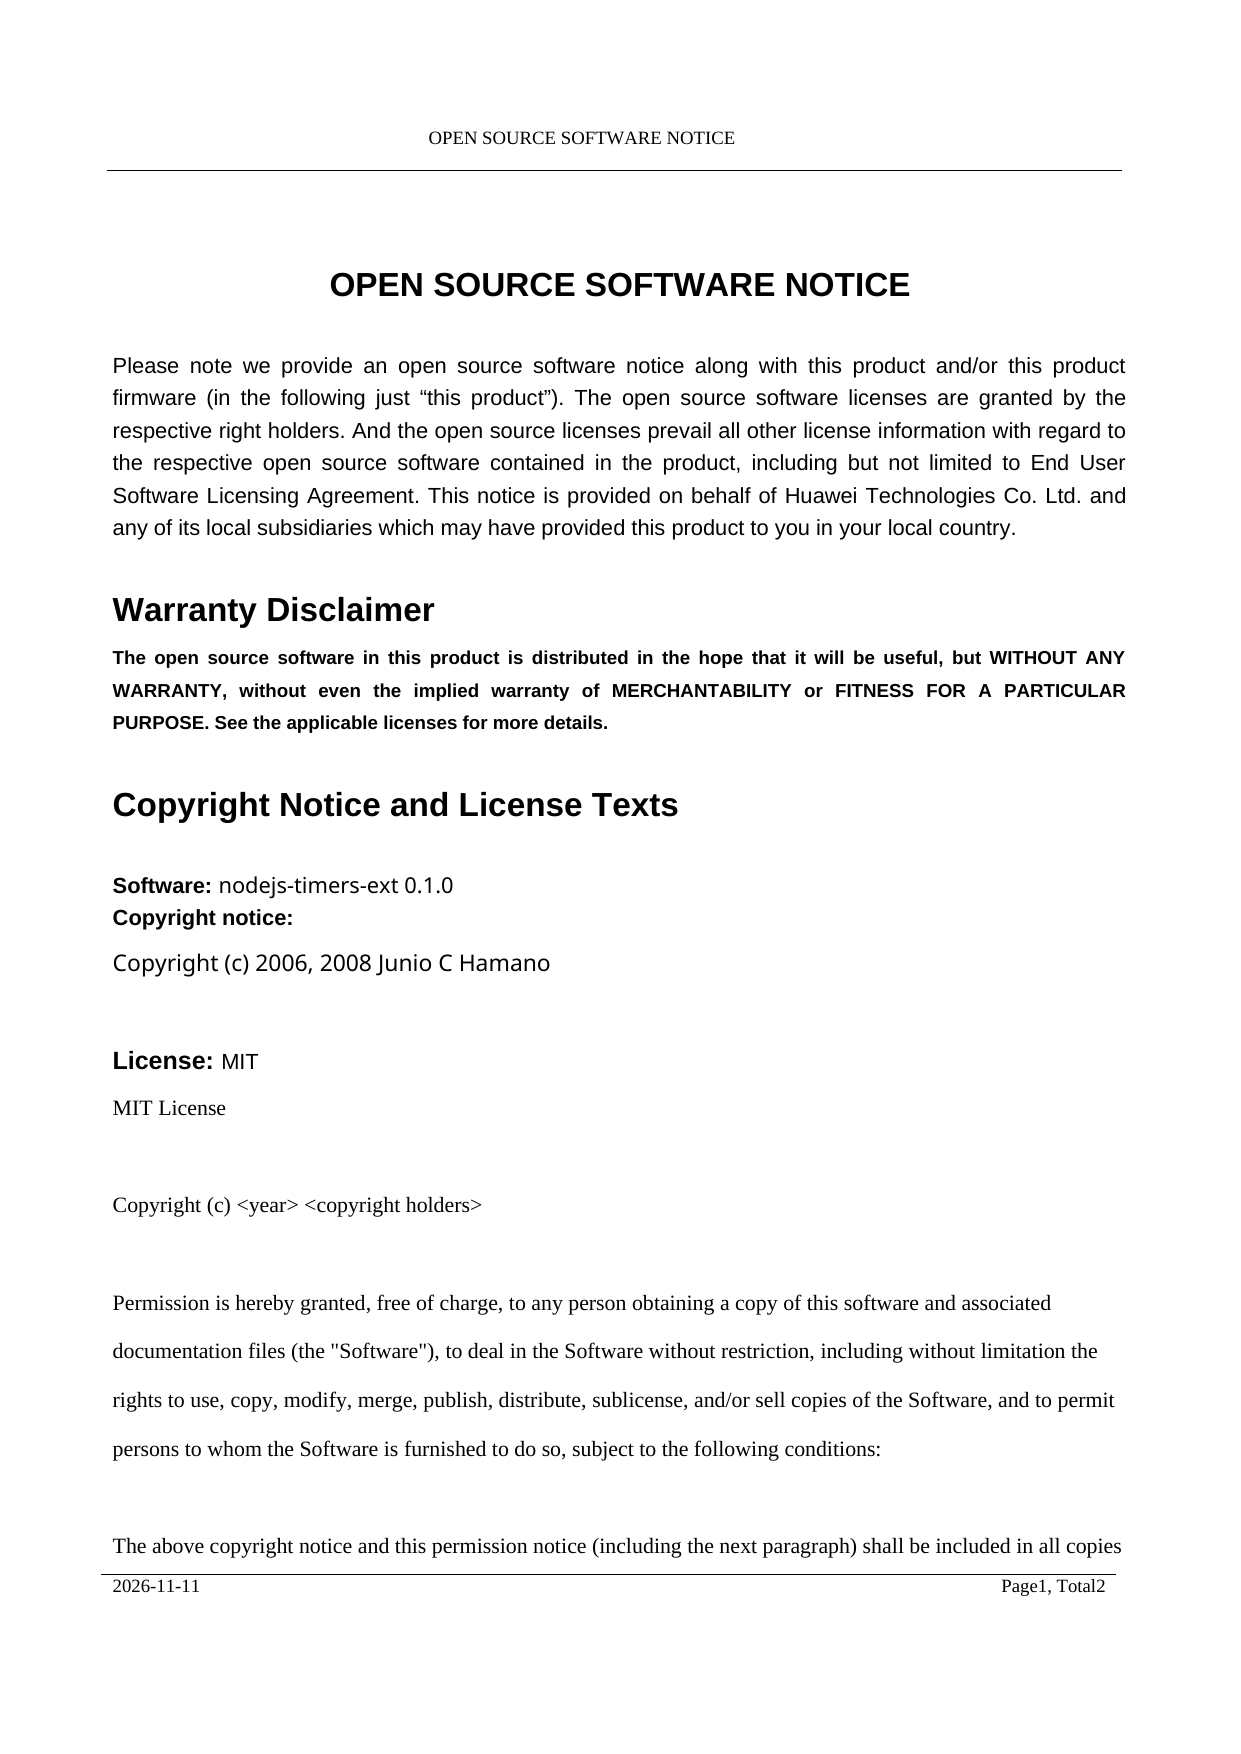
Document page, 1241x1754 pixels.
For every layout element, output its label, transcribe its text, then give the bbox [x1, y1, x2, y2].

text Warranty Disclaimer [112, 576, 1128, 641]
text The open source software in this product is distributed in the hope that it will be useful, but WITHOUT ANY WARRANTY, without even the implied warranty of MERCHANTABILITY or FITNESS FOR A PARTICULAR PURPOSE. See the applicable licenses for more details. [112, 641, 1128, 739]
text Copyright notice: [112, 901, 1128, 934]
text Please note we provide an open source software notice along with this product and/or this product firmware (in the following just “this product”). The open source software licenses are granted by the respective right holders. And the open source licenses prevail all other license information with regard to the respective open source software contained in the product, including but not limited to End User Software Licensing Agreement. This notice is provided on behalf of Huawei Technologies Co. Ltd. and any of its local subsidiaries which may have provided this product to you in your local country. [112, 349, 1128, 544]
text Copyright Notice and License Texts [112, 771, 1128, 836]
text Software: nodejs-timers-ext 0.1.0 [112, 869, 1128, 901]
text OPEN SOURCE SOFTWARE NOTICE [112, 251, 1128, 316]
text License: MIT [112, 1044, 1128, 1077]
text Copyright (c) 2006, 2008 Junio C Hamano [112, 947, 1128, 1028]
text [112, 1091, 1128, 1562]
